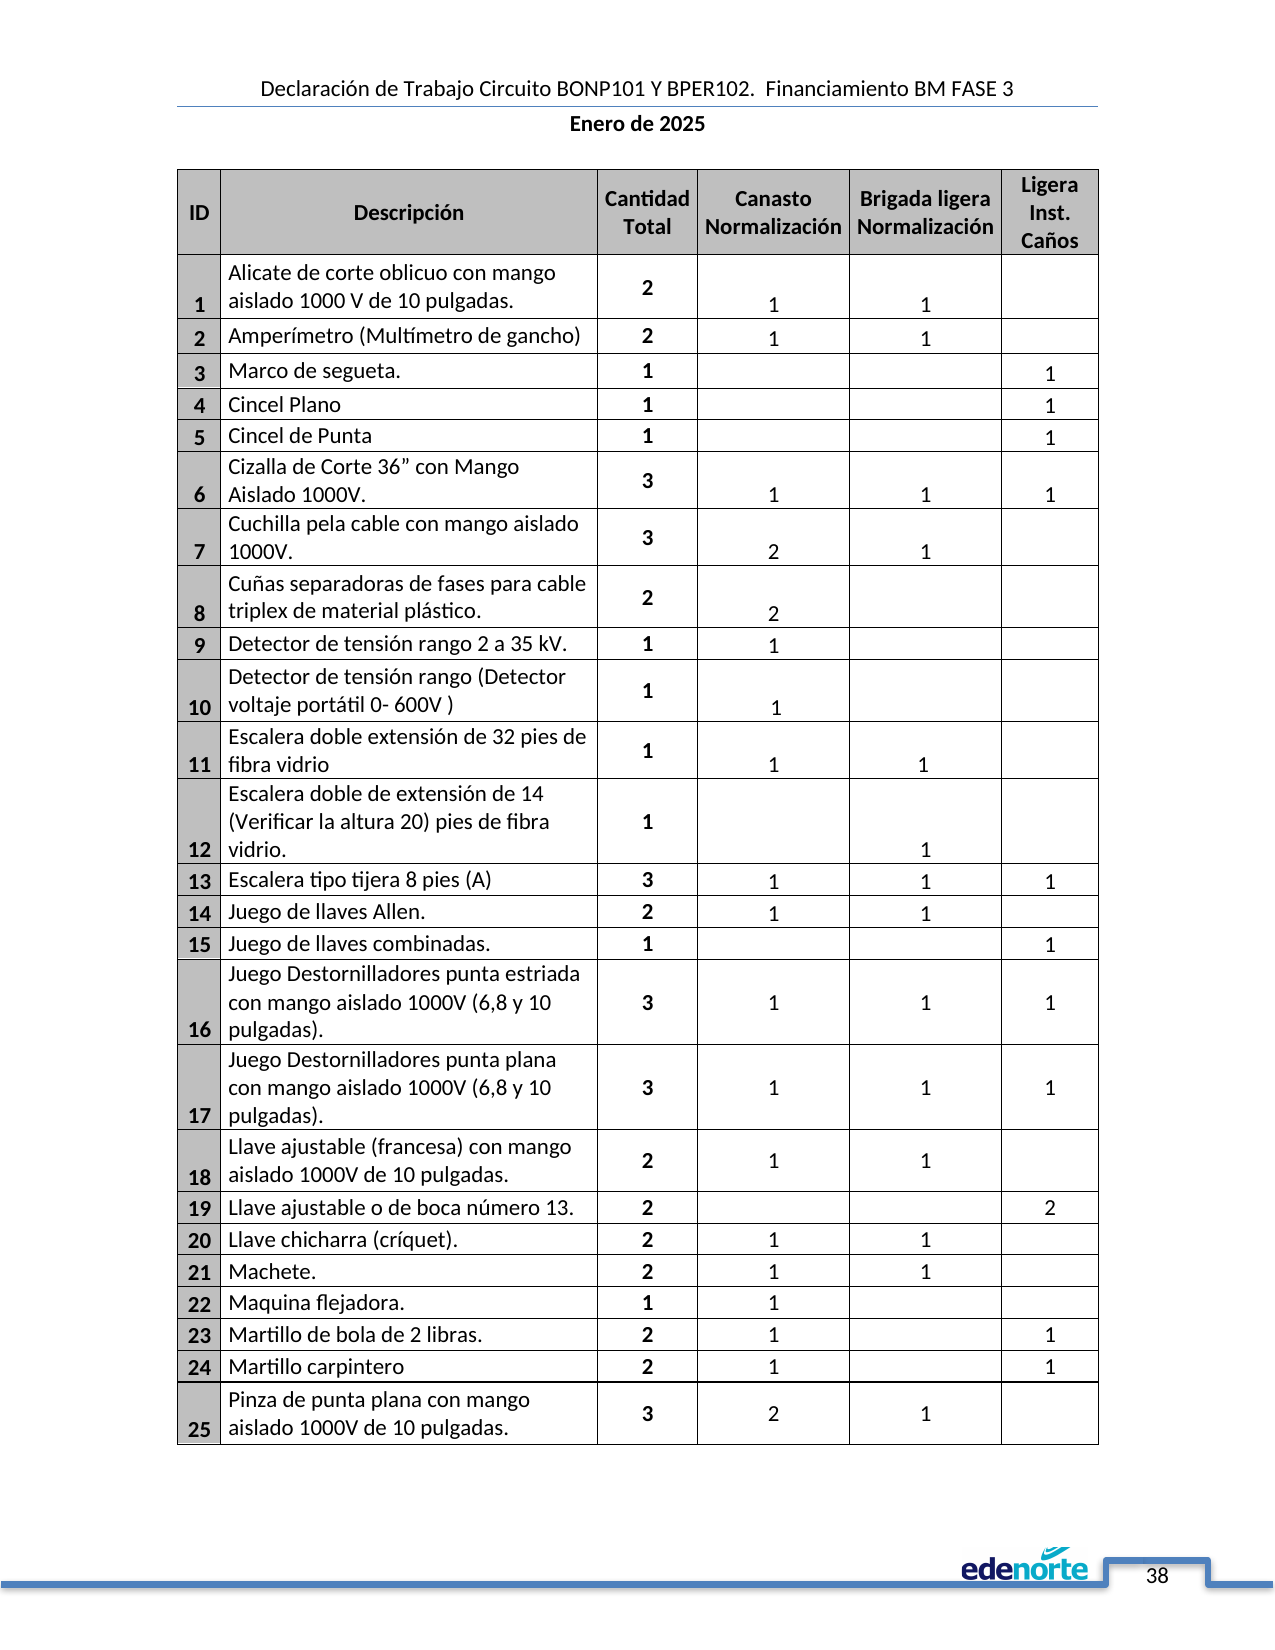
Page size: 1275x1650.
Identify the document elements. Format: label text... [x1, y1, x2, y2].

table_cell 1 [698, 319, 849, 353]
table_cell [1002, 509, 1098, 565]
table_cell [850, 389, 1001, 419]
table_cell [850, 1287, 1001, 1318]
table_cell 3 [178, 354, 220, 387]
table_cell Cuchilla pela cable con mango aislado 1000V. [221, 509, 597, 565]
table_cell 1 [850, 1255, 1001, 1286]
table_header Cantidad Total [598, 170, 697, 254]
table_cell 3 [598, 452, 697, 508]
table_cell 1 [698, 1045, 849, 1129]
table_cell 14 [178, 896, 220, 927]
table_cell 2 [598, 255, 697, 318]
table_cell [1002, 896, 1098, 927]
table_cell [850, 1319, 1001, 1350]
table_cell [1002, 1224, 1098, 1254]
table_cell 6 [178, 452, 220, 508]
table_cell 1 [698, 255, 849, 318]
table_cell 3 [598, 960, 697, 1044]
table_cell Llave ajustable o de boca número 13. [221, 1192, 597, 1223]
table_cell 1 [178, 255, 220, 318]
table_cell Maquina flejadora. [221, 1287, 597, 1318]
table_cell 1 [698, 660, 849, 721]
table_header Canasto Normalización [698, 170, 849, 254]
table_cell Escalera tipo tijera 8 pies (A) [221, 864, 597, 895]
table_cell [1002, 779, 1098, 863]
table_cell 1 [598, 354, 697, 387]
table_cell 1 [850, 509, 1001, 565]
table_cell [850, 660, 1001, 721]
table_cell 1 [1002, 928, 1098, 958]
table_cell Alicate de corte oblicuo con mango aislado 1000 V de 10 pulgadas. [221, 255, 597, 318]
table_cell 1 [698, 1224, 849, 1254]
table_cell 2 [598, 1192, 697, 1223]
table_cell 1 [850, 1383, 1001, 1443]
table_cell [850, 354, 1001, 387]
table_cell 2 [1002, 1192, 1098, 1223]
table_cell 1 [698, 1255, 849, 1286]
table_cell Pinza de punta plana con mango aislado 1000V de 10 pulgadas. [221, 1383, 597, 1443]
table_cell 1 [850, 864, 1001, 895]
table_cell 3 [598, 1383, 697, 1443]
table_cell 1 [1002, 1045, 1098, 1129]
table_cell 1 [698, 960, 849, 1044]
table_cell 1 [698, 722, 849, 778]
table_cell 1 [598, 420, 697, 451]
table_cell 15 [178, 928, 220, 958]
table_cell 1 [850, 722, 1001, 778]
table_cell 1 [598, 722, 697, 778]
table_cell 2 [698, 1383, 849, 1443]
table_cell 2 [598, 896, 697, 927]
table_cell 1 [598, 928, 697, 958]
table_cell Juego Destornilladores punta plana con mango aislado 1000V (6,8 y 10 pulgadas). [221, 1045, 597, 1129]
table_cell 1 [598, 628, 697, 659]
table_cell 1 [850, 779, 1001, 863]
table_cell 1 [698, 1319, 849, 1350]
table_cell Detector de tensión rango (Detector voltaje portátil 0- 600V ) [221, 660, 597, 721]
table_header ID [178, 170, 220, 254]
table_cell 1 [1002, 389, 1098, 419]
table_header Brigada ligera Normalización [850, 170, 1001, 254]
table_header Ligera Inst. Caños [1002, 170, 1098, 254]
table_cell 10 [178, 660, 220, 721]
table_cell [1002, 1383, 1098, 1443]
table_cell [698, 928, 849, 958]
table_cell [1002, 628, 1098, 659]
table_cell 1 [1002, 354, 1098, 387]
table_cell Escalera doble de extensión de 14 (Verificar la altura 20) pies de fibra vidrio. [221, 779, 597, 863]
table_cell [698, 779, 849, 863]
table_cell 19 [178, 1192, 220, 1223]
table_cell Cincel de Punta [221, 420, 597, 451]
table_cell 2 [598, 1255, 697, 1286]
table_cell [850, 566, 1001, 627]
table_cell 25 [178, 1383, 220, 1443]
table_cell 13 [178, 864, 220, 895]
table_cell [1002, 566, 1098, 627]
table_cell 1 [698, 628, 849, 659]
table_cell [850, 420, 1001, 451]
table_cell 17 [178, 1045, 220, 1129]
table_cell 1 [598, 389, 697, 419]
table_cell 23 [178, 1319, 220, 1350]
table_cell Martillo carpintero [221, 1351, 597, 1381]
table_cell Marco de segueta. [221, 354, 597, 387]
table_cell 3 [598, 864, 697, 895]
table_cell 12 [178, 779, 220, 863]
table_cell [1002, 722, 1098, 778]
table_cell 1 [850, 1130, 1001, 1191]
table_cell 1 [850, 896, 1001, 927]
table_cell [850, 1192, 1001, 1223]
table_cell 8 [178, 566, 220, 627]
table_cell Juego de llaves combinadas. [221, 928, 597, 958]
table_cell 3 [598, 1045, 697, 1129]
table_cell 1 [698, 1351, 849, 1381]
table_cell 1 [1002, 1351, 1098, 1381]
table_cell 2 [698, 509, 849, 565]
table_cell 4 [178, 389, 220, 419]
table_cell 2 [598, 1130, 697, 1191]
table_cell 1 [698, 1130, 849, 1191]
table_cell 1 [850, 1224, 1001, 1254]
table_cell 5 [178, 420, 220, 451]
table_cell [698, 1192, 849, 1223]
table_header Descripción [221, 170, 597, 254]
table_cell 1 [698, 864, 849, 895]
table_cell 9 [178, 628, 220, 659]
table_cell [1002, 1255, 1098, 1286]
table_cell Martillo de bola de 2 libras. [221, 1319, 597, 1350]
table_cell 7 [178, 509, 220, 565]
table_cell [1002, 660, 1098, 721]
table_cell 1 [598, 779, 697, 863]
table_cell 1 [698, 1287, 849, 1318]
table_cell 1 [698, 452, 849, 508]
table_cell [850, 1351, 1001, 1381]
table_cell [850, 628, 1001, 659]
table_cell 1 [598, 660, 697, 721]
table_cell [850, 928, 1001, 958]
table_cell [1002, 319, 1098, 353]
table_cell Amperímetro (Multímetro de gancho) [221, 319, 597, 353]
table_cell [1002, 1287, 1098, 1318]
table_cell Llave chicharra (críquet). [221, 1224, 597, 1254]
table_cell Cuñas separadoras de fases para cable triplex de material plástico. [221, 566, 597, 627]
table_cell Llave ajustable (francesa) con mango aislado 1000V de 10 pulgadas. [221, 1130, 597, 1191]
table_cell 1 [698, 896, 849, 927]
table_cell 2 [598, 1351, 697, 1381]
table_cell 20 [178, 1224, 220, 1254]
table_cell [1002, 1130, 1098, 1191]
table_cell Detector de tensión rango 2 a 35 kV. [221, 628, 597, 659]
table_cell [1002, 255, 1098, 318]
table_cell 1 [1002, 452, 1098, 508]
table_cell 1 [1002, 1319, 1098, 1350]
table_cell 1 [1002, 420, 1098, 451]
table_cell 1 [598, 1287, 697, 1318]
table_cell 16 [178, 960, 220, 1044]
table_cell 1 [850, 1045, 1001, 1129]
table_cell 1 [850, 319, 1001, 353]
table_cell [698, 420, 849, 451]
table_cell 11 [178, 722, 220, 778]
table_cell 1 [850, 960, 1001, 1044]
table_cell 2 [598, 319, 697, 353]
table_cell 3 [598, 509, 697, 565]
table_cell Juego Destornilladores punta estriada con mango aislado 1000V (6,8 y 10 pulgadas). [221, 960, 597, 1044]
table_cell 2 [598, 1319, 697, 1350]
table_cell 21 [178, 1255, 220, 1286]
table_cell 1 [850, 255, 1001, 318]
table_cell Escalera doble extensión de 32 pies de fibra vidrio [221, 722, 597, 778]
table_cell 1 [850, 452, 1001, 508]
picture [961, 1547, 1088, 1580]
table_cell Cincel Plano [221, 389, 597, 419]
table_cell [698, 354, 849, 387]
table_cell 2 [698, 566, 849, 627]
table_cell 1 [1002, 960, 1098, 1044]
table_cell 2 [178, 319, 220, 353]
table_cell 2 [598, 566, 697, 627]
table_cell Cizalla de Corte 36” con Mango Aislado 1000V. [221, 452, 597, 508]
table_cell 24 [178, 1351, 220, 1381]
table_cell [698, 389, 849, 419]
table_cell 2 [598, 1224, 697, 1254]
table_cell 1 [1002, 864, 1098, 895]
table_cell Machete. [221, 1255, 597, 1286]
table_cell Juego de llaves Allen. [221, 896, 597, 927]
table_cell 22 [178, 1287, 220, 1318]
table_cell 18 [178, 1130, 220, 1191]
